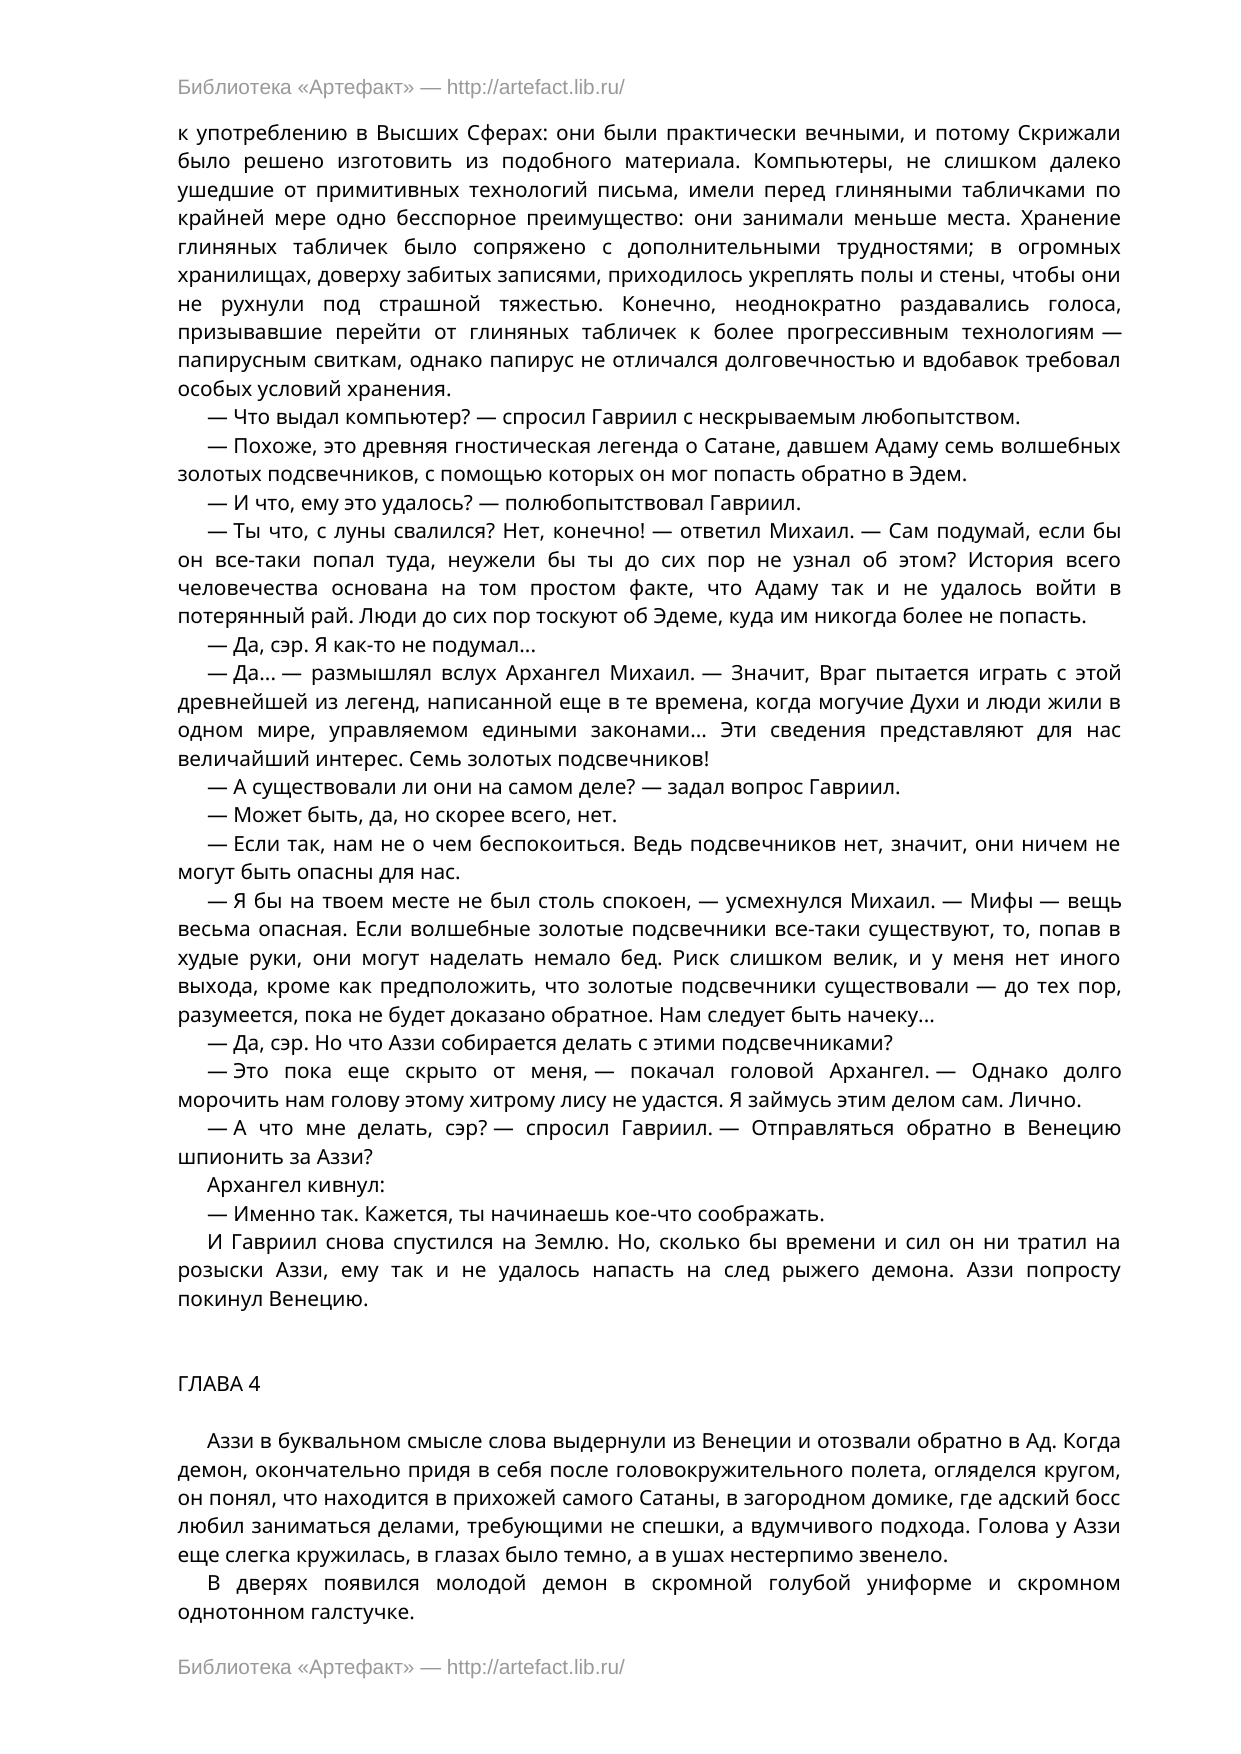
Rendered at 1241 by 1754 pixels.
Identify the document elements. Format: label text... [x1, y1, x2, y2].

text Архангел кивнул: [177, 1170, 1122, 1199]
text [177, 118, 1122, 402]
text — Да, сэр. Я как-то не подумал... [177, 630, 1122, 658]
text ГЛАВА 4 [177, 1369, 1122, 1398]
text — Да... — размышлял вслух Архангел Михаил. — Значит, Враг пытается играть с этой древнейшей из легенд, написанной еще в те времена, когда могучие Духи и люди жили в одном мире, управляемом едиными законами... Эти сведения представляют для нас величайший интерес. Семь золотых подсвечников! [177, 658, 1122, 772]
text — Ты что, с луны свалился? Нет, конечно! — ответил Михаил. — Сам подумай, если бы он все-таки попал туда, неужели бы ты до сих пор не узнал об этом? История всего человечества основана на том простом факте, что Адаму так и не удалось войти в потерянный рай. Люди до сих пор тоскуют об Эдеме, куда им никогда более не попасть. [177, 516, 1122, 630]
text — Может быть, да, но скорее всего, нет. [177, 801, 1122, 829]
text В дверях появился молодой демон в скромной голубой униформе и скромном однотонном галстучке. [177, 1568, 1122, 1625]
text — Похоже, это древняя гностическая легенда о Сатане, давшем Адаму семь волшебных золотых подсвечников, с помощью которых он мог попасть обратно в Эдем. [177, 431, 1122, 488]
text — Если так, нам не о чем беспокоиться. Ведь подсвечников нет, значит, они ничем не могут быть опасны для нас. [177, 829, 1122, 886]
text — Это пока еще скрыто от меня, — покачал головой Архангел. — Однако долго морочить нам голову этому хитрому лису не удастся. Я займусь этим делом сам. Лично. [177, 1057, 1122, 1113]
text — И что, ему это удалось? — полюбопытствовал Гавриил. [177, 488, 1122, 516]
text И Гавриил снова спустился на Землю. Но, сколько бы времени и сил он ни тратил на розыски Аззи, ему так и не удалось напасть на след рыжего демона. Аззи попросту покинул Венецию. [177, 1227, 1122, 1312]
text Аззи в буквальном смысле слова выдернули из Венеции и отозвали обратно в Ад. Когда демон, окончательно придя в себя после головокружительного полета, огляделся кругом, он понял, что находится в прихожей самого Сатаны, в загородном домике, где адский босс любил заниматься делами, требующими не спешки, а вдумчивого подхода. Голова у Аззи еще слегка кружилась, в глазах было темно, а в ушах нестерпимо звенело. [177, 1426, 1122, 1568]
text — Что выдал компьютер? — спросил Гавриил с нескрываемым любопытством. [177, 402, 1122, 431]
text — Да, сэр. Но что Аззи собирается делать с этими подсвечниками? [177, 1028, 1122, 1057]
text — А существовали ли они на самом деле? — задал вопрос Гавриил. [177, 772, 1122, 801]
text — Именно так. Кажется, ты начинаешь кое-что соображать. [177, 1199, 1122, 1227]
text — Я бы на твоем месте не был столь спокоен, — усмехнулся Михаил. — Мифы — вещь весьма опасная. Если волшебные золотые подсвечники все-таки существуют, то, попав в худые руки, они могут наделать немало бед. Риск слишком велик, и у меня нет иного выхода, кроме как предположить, что золотые подсвечники существовали — до тех пор, разумеется, пока не будет доказано обратное. Нам следует быть начеку... [177, 886, 1122, 1028]
text — А что мне делать, сэр? — спросил Гавриил. — Отправляться обратно в Венецию шпионить за Аззи? [177, 1113, 1122, 1170]
